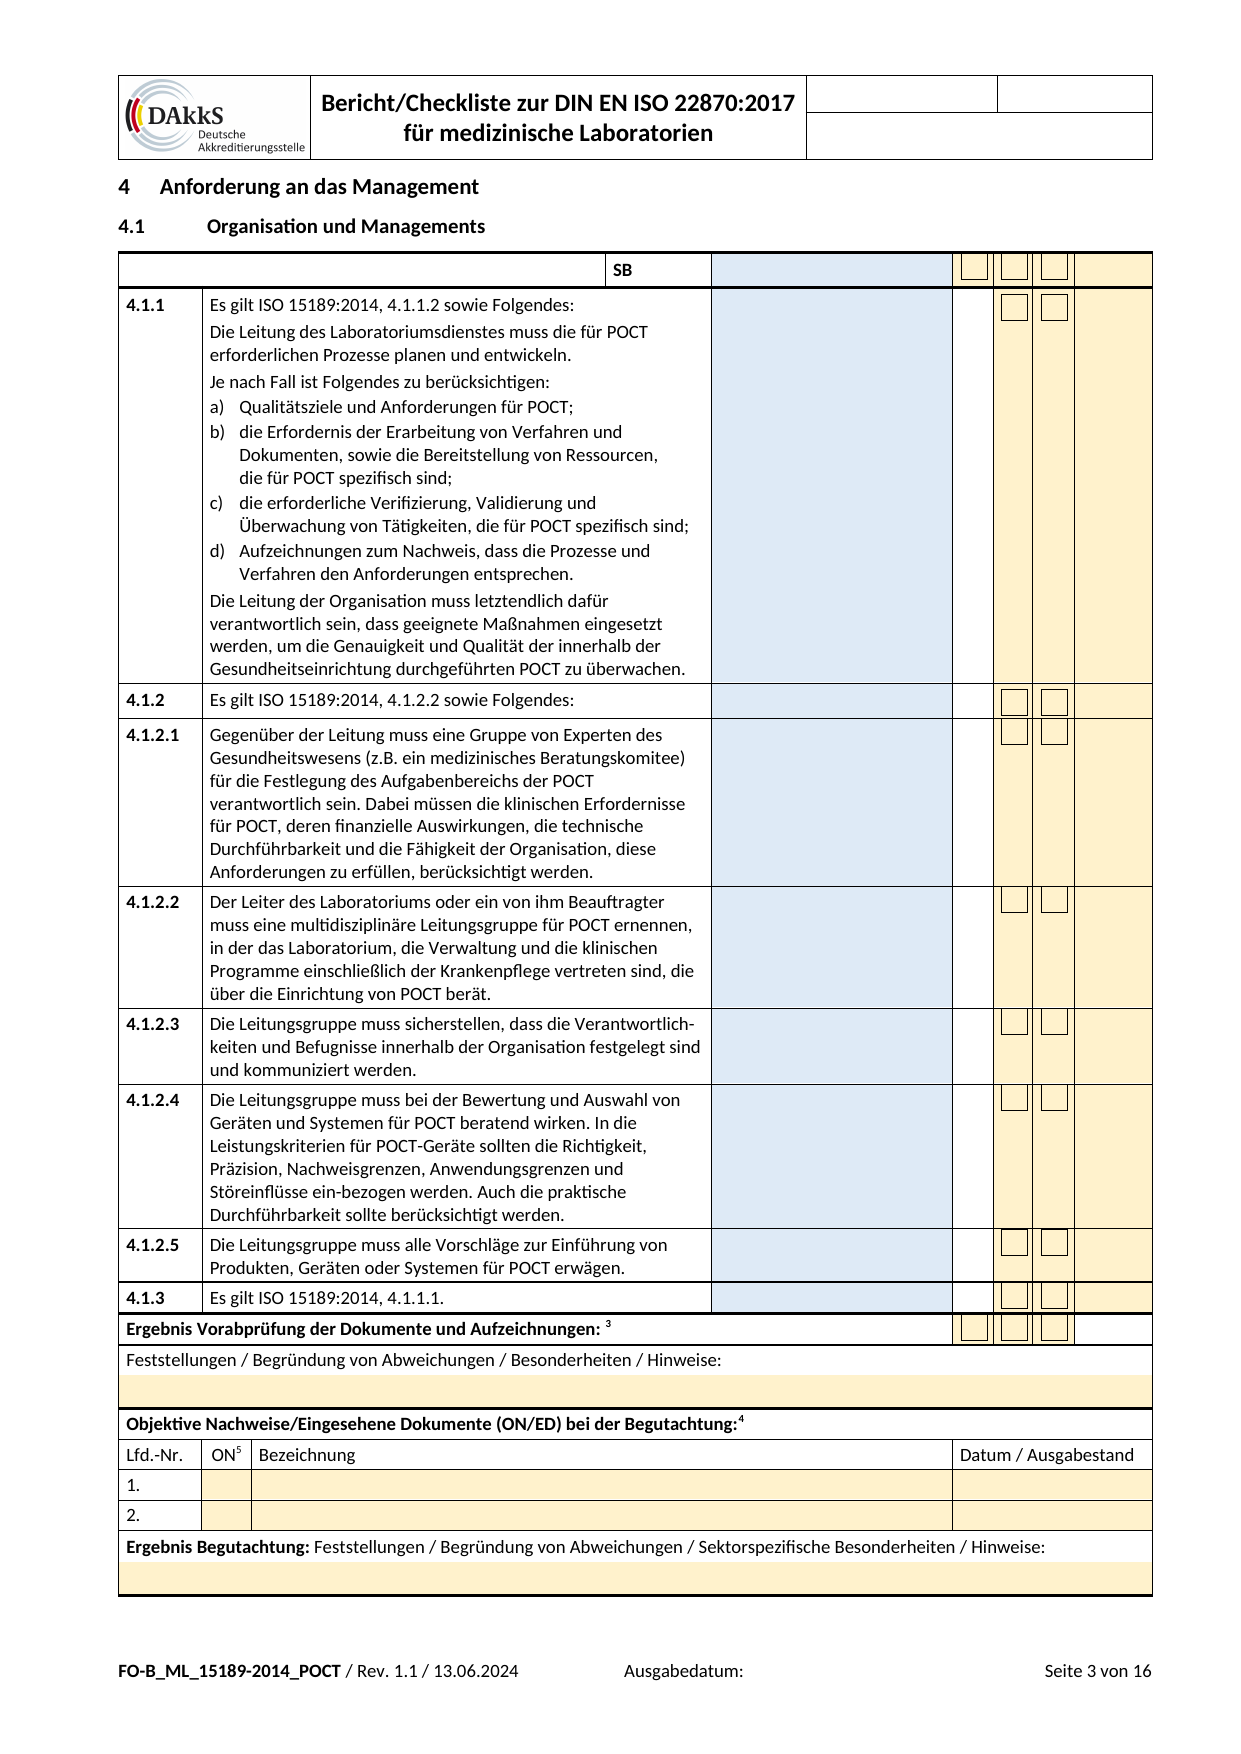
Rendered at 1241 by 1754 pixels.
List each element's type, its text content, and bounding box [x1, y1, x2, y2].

table_header SB [606, 254, 711, 286]
table_cell [953, 1229, 993, 1281]
table_header [994, 254, 1032, 286]
table_cell [994, 887, 1032, 1007]
table_cell 4.1.2.5 [119, 1229, 202, 1281]
table_cell [994, 684, 1032, 718]
table_cell [994, 1315, 1032, 1344]
table_cell [1033, 1085, 1074, 1228]
table_cell Es gilt ISO 15189:2014, 4.1.1.1. [203, 1283, 711, 1312]
table_cell [953, 719, 993, 886]
table_cell 4.1.3 [119, 1283, 202, 1312]
table_cell [953, 1470, 1152, 1499]
table_cell [1033, 1315, 1074, 1344]
table_cell [994, 289, 1032, 682]
table_cell [953, 289, 993, 682]
table_cell [953, 887, 993, 1007]
table_cell [712, 289, 952, 682]
table_cell ON [202, 1440, 251, 1469]
table_cell [1075, 719, 1152, 886]
table_cell [119, 1501, 201, 1530]
table_cell [119, 1562, 1152, 1594]
table_cell [1075, 684, 1152, 718]
table_cell [1075, 289, 1152, 682]
table_cell [994, 719, 1032, 886]
picture [124, 78, 307, 156]
table_cell [953, 1085, 993, 1228]
table_cell [712, 1229, 952, 1281]
table_cell Gegenüber der Leitung muss eine Gruppe von Experten des Gesundheitswesens (z.B. ein medizinisches Beratungskomitee) für die Festlegung des Aufgabenbereichs der POCT verantwortlich sein. Dabei müssen die klinischen Erfordernisse für POCT, deren finanzielle Auswirkungen, die technische Durchführbarkeit und die Fähigkeit der Organisation, diese Anforderungen zu erfüllen, berücksichtigt werden. [203, 719, 711, 886]
table_cell Datum / Ausgabestand [953, 1440, 1152, 1469]
table_cell Bezeichnung [252, 1440, 952, 1469]
table_cell Der Leiter des Laboratoriums oder ein von ihm Beauftragter muss eine multidisziplinäre Leitungsgruppe für POCT ernennen, in der das Laboratorium, die Verwaltung und die klinischen Programme einschließlich der Krankenpflege vertreten sind, die über die Einrichtung von POCT berät. [203, 887, 711, 1007]
table_cell [953, 1283, 993, 1312]
table_cell [1033, 684, 1074, 718]
table_cell [1033, 1229, 1074, 1281]
table_cell [994, 1009, 1032, 1083]
table_header [1033, 254, 1074, 286]
table_cell [1033, 1009, 1074, 1083]
table_cell 4.1.2.1 [119, 719, 202, 886]
table_header Feststellungen / Begründung von Abweichungen / Besonderheiten / Hinweise: [119, 1346, 1152, 1375]
table_cell [712, 887, 952, 1007]
table_cell [953, 684, 993, 718]
table_cell Es gilt ISO 15189:2014, 4.1.1.2 sowie Folgendes: Die Leitung des Laboratoriumsdienstes muss die für POCT erforderlichen Prozesse planen und entwickeln. Je nach Fall ist Folgendes zu berücksichtigen: a) Qualitätsziele und Anforderungen für POCT; b) die Erfordernis der Erarbeitung von Verfahren und Dokumenten, sowie die Bereitstellung von Ressourcen, die für POCT spezifisch sind; c) die erforderliche Verifizierung, Validierung und Überwachung von Tätigkeiten, die für POCT spezifisch sind; d) Aufzeichnungen zum Nachweis, dass die Prozesse und Verfahren den Anforderungen entsprechen. Die Leitung der Organisation muss letztendlich dafür verantwortlich sein, dass geeignete Maßnahmen eingesetzt werden, um die Genauigkeit und Qualität der innerhalb der Gesundheitseinrichtung durchgeführten POCT zu überwachen. [203, 289, 711, 682]
table_cell [1033, 887, 1074, 1007]
table_cell [712, 719, 952, 886]
table_cell 4.1.2.3 [119, 1009, 202, 1083]
table_cell [994, 1283, 1032, 1312]
table_cell 4.1.2.2 [119, 887, 202, 1007]
table_cell 4.1.2 [119, 684, 202, 718]
table_cell 4.1.1 [119, 289, 202, 682]
table_cell Lfd.-Nr. [119, 1440, 201, 1469]
table_cell [712, 1009, 952, 1083]
table_cell [119, 1470, 201, 1499]
table_cell [953, 1501, 1152, 1530]
table_cell [1075, 1085, 1152, 1228]
table_cell [994, 1085, 1032, 1228]
table_cell Ergebnis Vorabprüfung der Dokumente und Aufzeichnungen: [119, 1315, 952, 1344]
table_cell [119, 1375, 1152, 1407]
table_cell [1033, 1283, 1074, 1312]
subtitle 4.1 Organisation und Managements [118, 213, 1152, 238]
table_cell [953, 1009, 993, 1083]
table_cell [1075, 1315, 1152, 1344]
table_cell [252, 1501, 952, 1530]
table_cell [1075, 887, 1152, 1007]
table_cell Die Leitungsgruppe muss sicherstellen, dass die Verantwortlich-keiten und Befugnisse innerhalb der Organisation festgelegt sind und kommuniziert werden. [203, 1009, 711, 1083]
table_cell [712, 1283, 952, 1312]
table_cell [1033, 289, 1074, 682]
table_cell [1075, 1229, 1152, 1281]
table_cell [252, 1470, 952, 1499]
table_cell [712, 1085, 952, 1228]
table_cell Die Leitungsgruppe muss bei der Bewertung und Auswahl von Geräten und Systemen für POCT beratend wirken. In die Leistungskriterien für POCT-Geräte sollten die Richtigkeit, Präzision, Nachweisgrenzen, Anwendungsgrenzen und Störeinflüsse ein-bezogen werden. Auch die praktische Durchführbarkeit sollte berücksichtigt werden. [203, 1085, 711, 1228]
table_cell [202, 1470, 251, 1499]
table_cell [1075, 1009, 1152, 1083]
table_header [953, 254, 993, 286]
table_cell 4.1.2.4 [119, 1085, 202, 1228]
table_cell Es gilt ISO 15189:2014, 4.1.2.2 sowie Folgendes: [203, 684, 711, 718]
table_cell [1075, 1283, 1152, 1312]
table_cell Ergebnis Begutachtung: Feststellungen / Begründung von Abweichungen / Sektorspezifische Besonderheiten / Hinweise: [119, 1531, 1152, 1562]
table_cell [202, 1501, 251, 1530]
table_cell [994, 1229, 1032, 1281]
table_header [712, 254, 952, 286]
table_cell [953, 1315, 993, 1344]
table_cell [1033, 719, 1074, 886]
table_cell Die Leitungsgruppe muss alle Vorschläge zur Einführung von Produkten, Geräten oder Systemen für POCT erwägen. [203, 1229, 711, 1281]
table_header [1075, 254, 1152, 286]
subtitle 4 Anforderung an das Management [118, 172, 1152, 200]
table_cell [712, 684, 952, 718]
table_cell Objektive Nachweise/Eingesehene Dokumente (ON/ED) bei der Begutachtung: [119, 1410, 1152, 1439]
table_header [119, 254, 605, 286]
